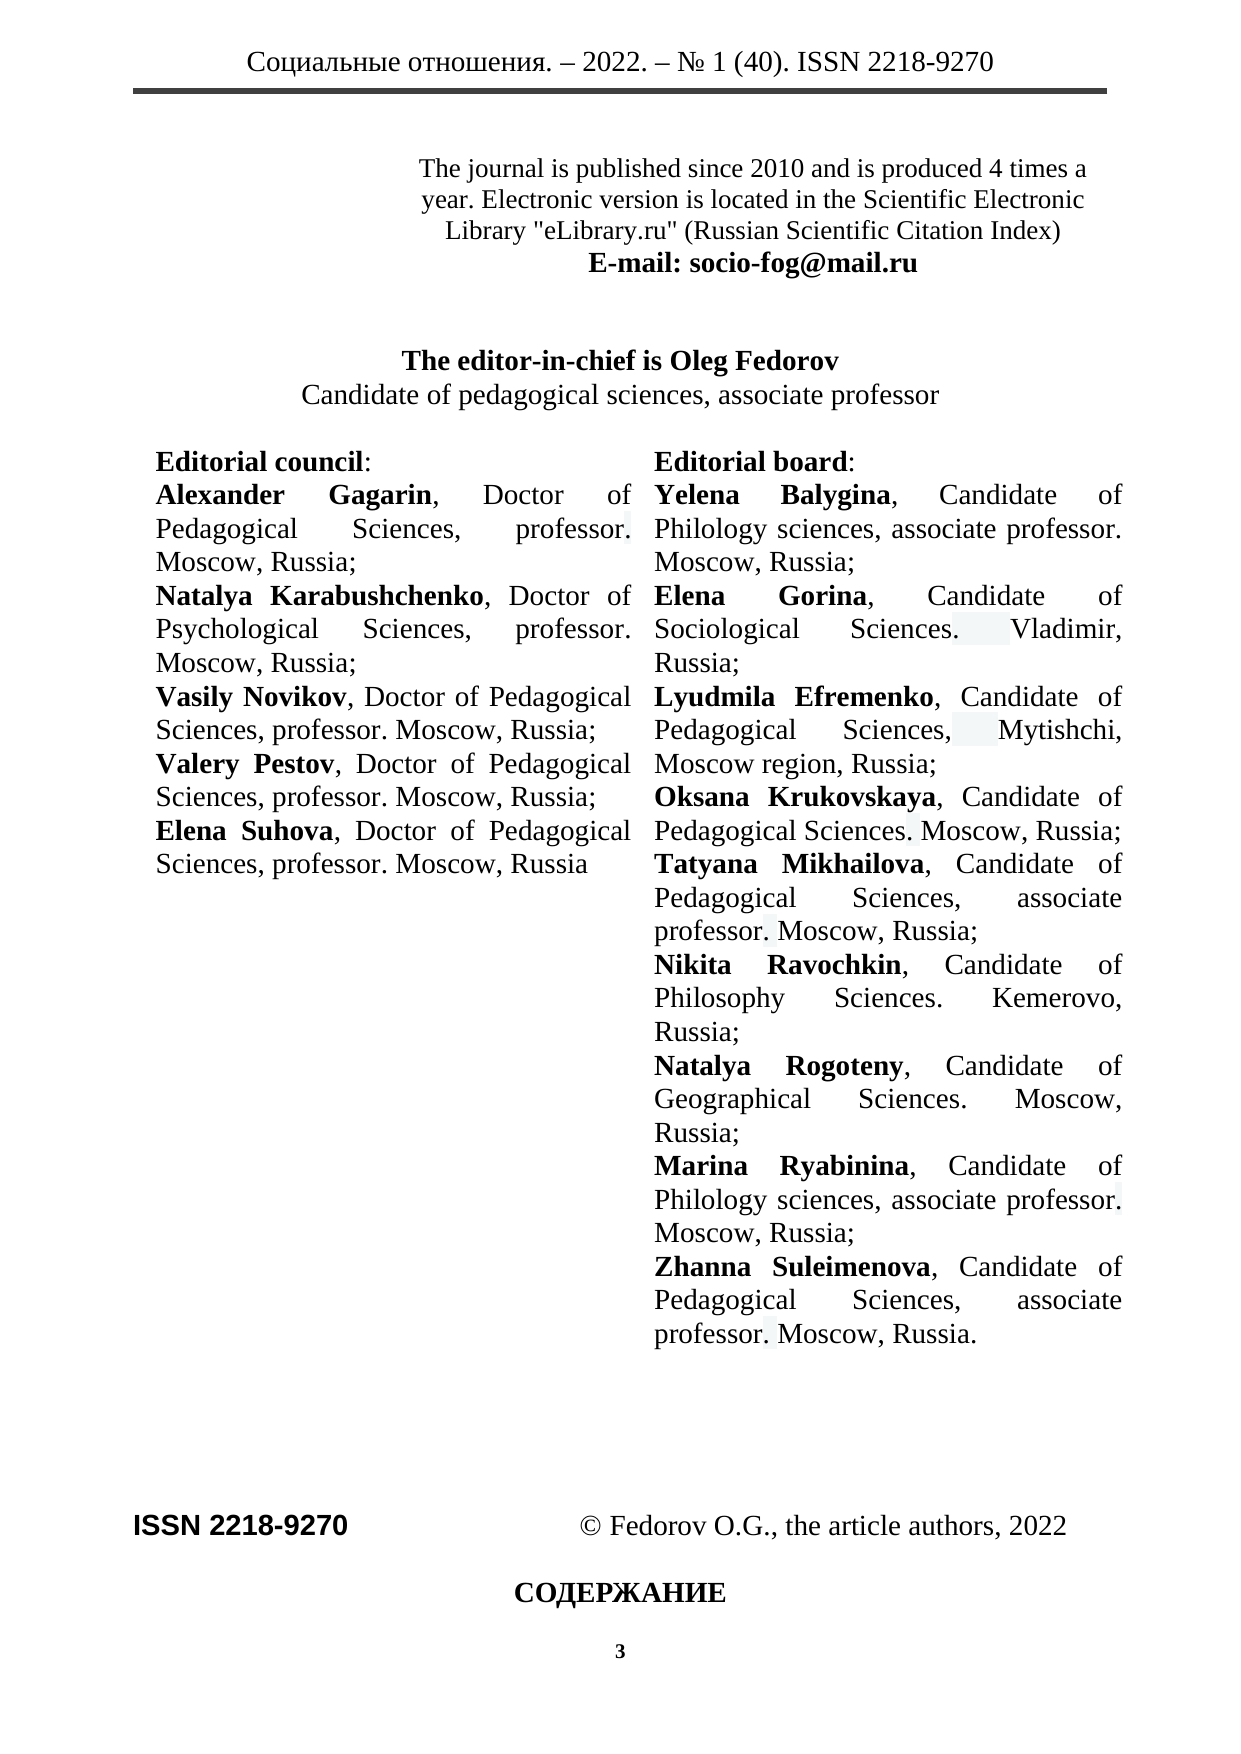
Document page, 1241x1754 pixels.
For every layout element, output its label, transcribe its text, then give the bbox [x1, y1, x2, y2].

text The journal is published since 2010 and is produced 4 times a year. Electronic version is located in the Scientific Electronic Library "eLibrary.ru" (Russian Scientific Citation Index) [399, 152, 1107, 245]
table_header Editorial board: Yelena Balygina, Candidate of Philology sciences, associate professor. Moscow, Russia; Elena Gorina, Candidate of Sociological Sciences. Vladimir, Russia; Lyudmila Efremenko, Candidate of Pedagogical Sciences, Mytishchi, Moscow region, Russia; Oksana Krukovskaya, Candidate of Pedagogical Sciences. Moscow, Russia; Tatyana Mikhailova, Candidate of Pedagogical Sciences, associate professor. Moscow, Russia; Nikita Ravochkin, Candidate of Philosophy Sciences. Kemerovo, Russia; Natalya Rogoteny, Candidate of Geographical Sciences. Moscow, Russia; Marina Ryabinina, Candidate of Philology sciences, associate professor. Moscow, Russia; Zhanna Suleimenova, Candidate of Pedagogical Sciences, associate professor. Moscow, Russia. [643, 444, 1133, 1450]
text The editor-in-chief is Oleg Fedorov [133, 343, 1107, 377]
text Candidate of pedagogical sciences, associate professor [133, 377, 1107, 410]
text E-mail: socio-fog@mail.ru [399, 245, 1107, 279]
table_header Editorial council: Alexander Gagarin, Doctor of Pedagogical Sciences, professor. Moscow, Russia; Natalya Karabushchenko, Doctor of Psychological Sciences, professor. Moscow, Russia; Vasily Novikov, Doctor of Pedagogical Sciences, professor. Moscow, Russia; Valery Pestov, Doctor of Pedagogical Sciences, professor. Moscow, Russia; Elena Suhova, Doctor of Pedagogical Sciences, professor. Moscow, Russia [144, 444, 643, 1450]
text ISSN 2218-9270 Fedorov O.G., the article authors, 2022 [133, 1508, 1107, 1541]
text СОДЕРЖАНИЕ [133, 1575, 1107, 1608]
